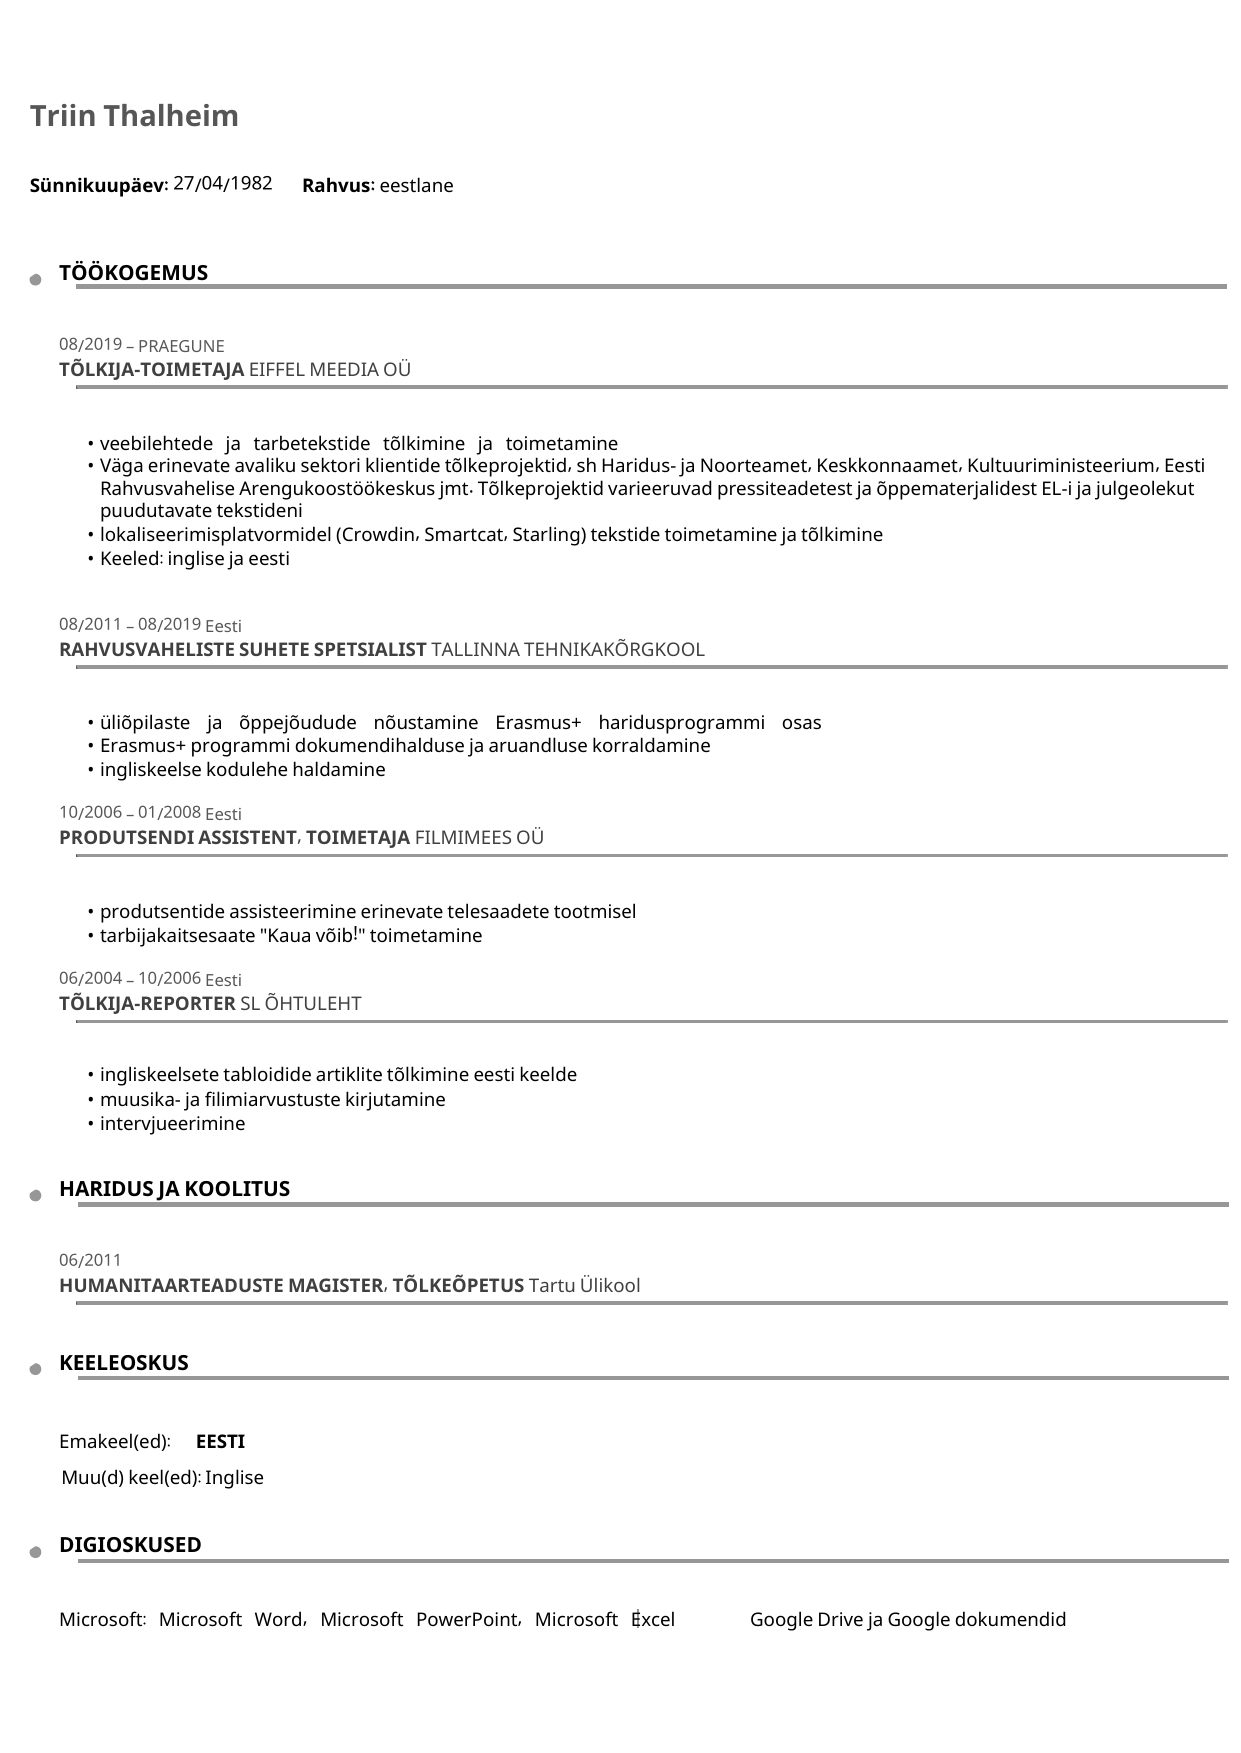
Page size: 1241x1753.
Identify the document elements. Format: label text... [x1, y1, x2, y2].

list intervjueerimine [87, 1111, 1240, 1135]
text 08/2019 – PRAEGUNE [59, 336, 1240, 357]
text Triin Thalheim [29, 95, 1240, 135]
text Muu(d) keel(ed): Inglise [61, 1464, 1240, 1490]
list Keeled: inglise ja eesti [87, 546, 1240, 570]
subtitle TÖÖKOGEMUS [59, 258, 1240, 287]
text Microsoft: Microsoft Word, Microsoft PowerPoint, Microsoft Excel Google Drive ja Google dokumendid [59, 1606, 1240, 1631]
list ingliskeelsete tabloidide artiklite tõlkimine eesti keelde [87, 1065, 1240, 1085]
text TÕLKIJA-REPORTER SL ÕHTULEHT [59, 991, 1240, 1015]
list produtsentide assisteerimine erinevate telesaadete tootmisel [87, 899, 1240, 923]
list tarbijakaitsesaate "Kaua võib!" toimetamine [87, 923, 1240, 947]
list üliõpilaste ja õppejõudude nõustamine Erasmus+ haridusprogrammi osas [87, 711, 1240, 734]
list muusika- ja ﬁlimiarvustuste kirjutamine [87, 1085, 1240, 1111]
text TÕLKIJA-TOIMETAJA EIFFEL MEEDIA OÜ [59, 357, 1240, 381]
subtitle KEELEOSKUS [59, 1348, 1240, 1376]
text RAHVUSVAHELISTE SUHETE SPETSIALIST TALLINNA TEHNIKAKÕRGKOOL [59, 637, 1240, 661]
subtitle DIGIOSKUSED [59, 1531, 1240, 1559]
list veebilehtede ja tarbetekstide tõlkimine ja toimetamine [87, 431, 1240, 455]
text 06/2011 [59, 1251, 1240, 1273]
text 06/2004 – 10/2006 Eesti [59, 970, 1240, 991]
list Erasmus+ programmi dokumendihalduse ja aruandluse korraldamine [87, 734, 1240, 757]
list Väga erinevate avaliku sektori klientide tõlkeprojektid, sh Haridus- ja Noorteamet, Keskkonnaamet, Kultuuriministeerium, Eesti Rahvusvahelise Arengukoostöökeskus jmt. Tõlkeprojektid varieeruvad pressiteadetest ja õppematerjalidest EL-i ja julgeolekut puudutavate tekstideni [87, 455, 1240, 522]
list lokaliseerimisplatvormidel (Crowdin, Smartcat, Starling) tekstide toimetamine ja tõlkimine [87, 522, 1240, 546]
text Sünnikuupäev: 27/04/1982 Rahvus: eestlane [29, 172, 1240, 198]
text PRODUTSENDI ASSISTENT, TOIMETAJA FILMIMEES OÜ [59, 825, 1240, 849]
text 10/2006 – 01/2008 Eesti [59, 804, 1240, 825]
text Emakeel(ed): EESTI [59, 1428, 1240, 1454]
text 08/2011 – 08/2019 Eesti [59, 615, 1240, 637]
subtitle HARIDUS JA KOOLITUS [59, 1174, 1240, 1202]
list ingliskeelse kodulehe haldamine [87, 757, 1240, 781]
text HUMANITAARTEADUSTE MAGISTER, TÕLKEÕPETUS Tartu Ülikool [59, 1273, 1240, 1297]
